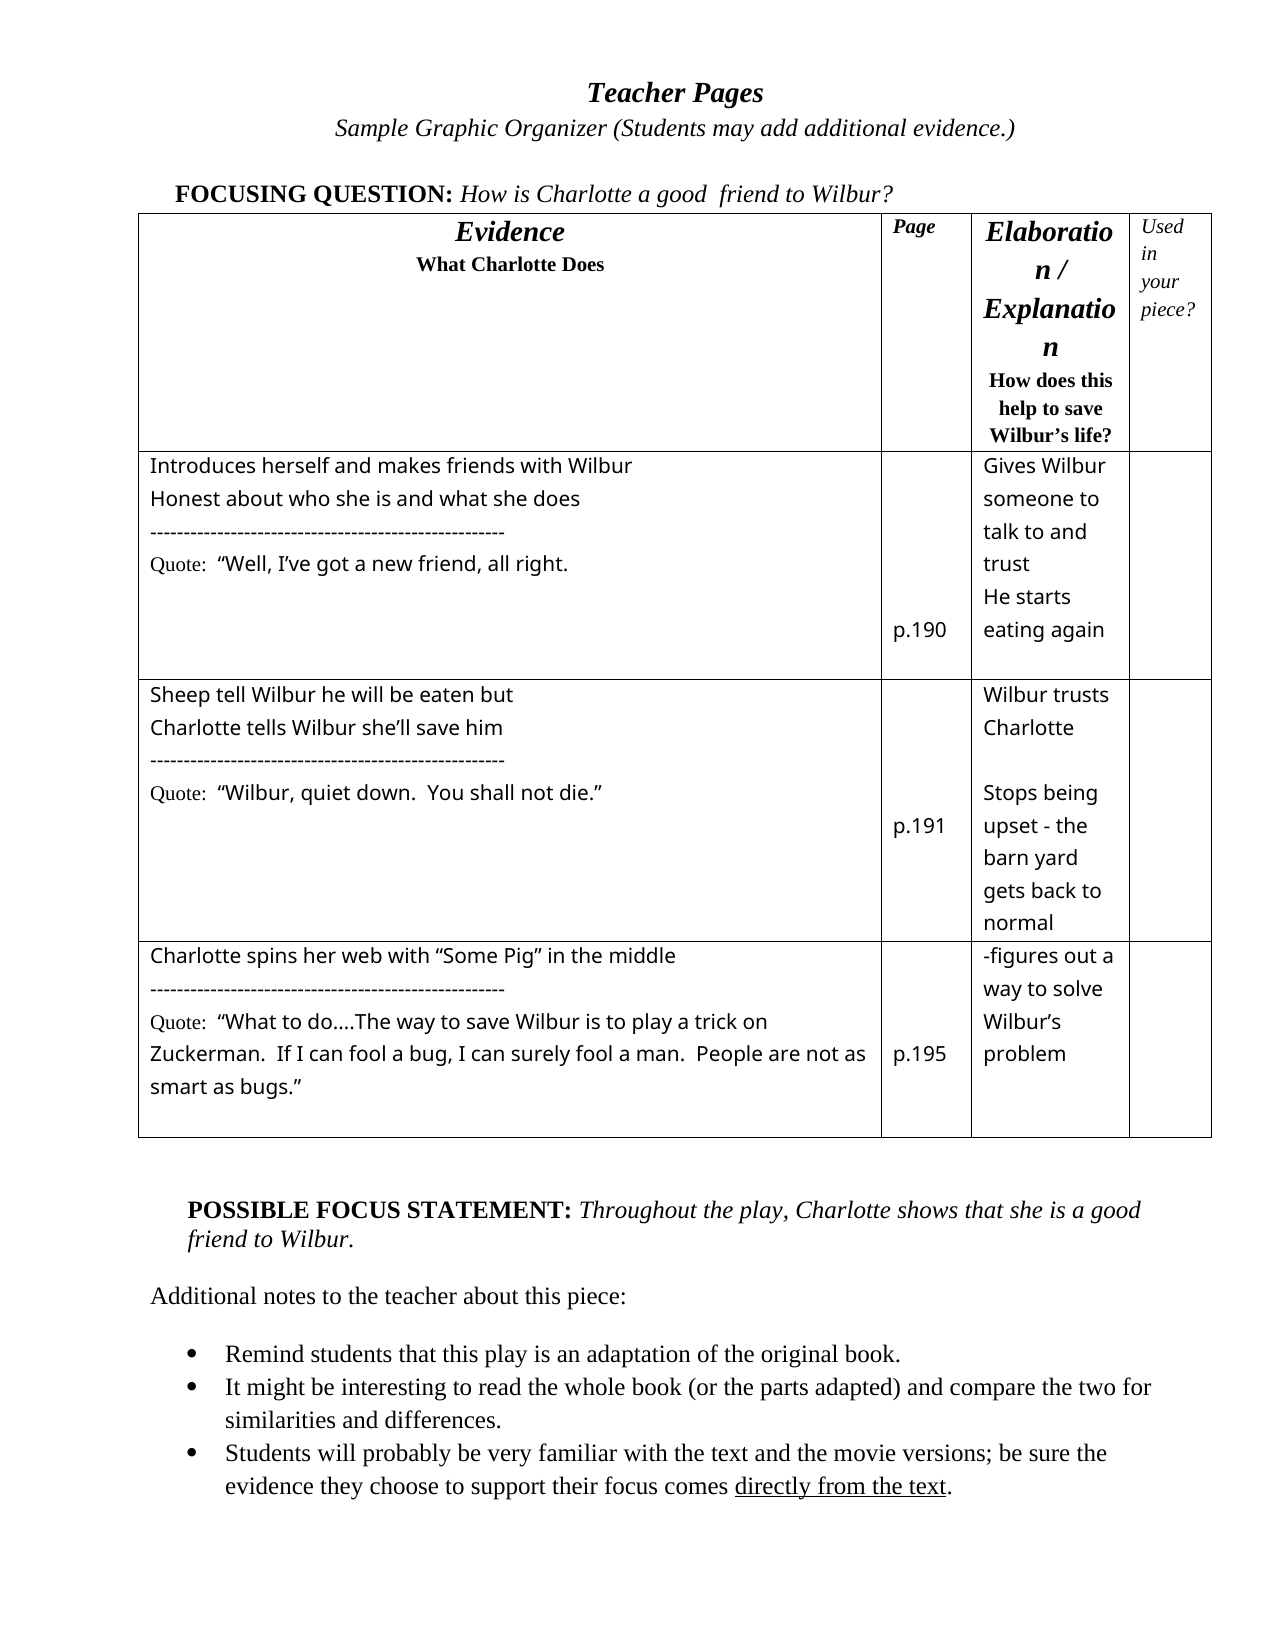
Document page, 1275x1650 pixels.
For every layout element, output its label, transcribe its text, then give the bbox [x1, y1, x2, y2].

text POSSIBLE FOCUS STATEMENT: Throughout the play, Charlotte shows that she is a good friend to Wilbur. [187, 1195, 1200, 1253]
table_cell Gives Wilbur someone to talk to and trust He starts eating again [972, 452, 1129, 679]
list It might be interesting to read the whole book (or the parts adapted) and compare the two for similarities and differences. [187, 1372, 1200, 1434]
text Teacher Pages [150, 75, 1200, 108]
text Sample Graphic Organizer (Students may add additional evidence.) [150, 113, 1200, 142]
table_cell [1130, 452, 1211, 679]
text Additional notes to the teacher about this piece: [150, 1281, 1200, 1310]
table_cell [1130, 942, 1211, 1137]
table_cell p.195 [882, 942, 971, 1137]
table_cell p.191 [882, 680, 971, 941]
list Students will probably be very familiar with the text and the movie versions; be sure the evidence they choose to support their focus comes directly from the text. [187, 1438, 1200, 1500]
table_header Page [882, 214, 971, 451]
table_cell Wilbur trusts Charlotte Stops being upset - the barn yard gets back to normal [972, 680, 1129, 941]
table_header Used in your piece? [1130, 214, 1211, 451]
list Remind students that this play is an adaptation of the original book. [187, 1339, 1200, 1368]
table_cell -figures out a way to solve Wilbur’s problem [972, 942, 1129, 1137]
table_header Evidence What Charlotte Does [139, 214, 881, 451]
table_cell Charlotte spins her web with “Some Pig” in the middle ----------------------------------------------------- Quote: “What to do….The way to save Wilbur is to play a trick on Zuckerman. If I can fool a bug, I can surely fool a man. People are not as smart as bugs.” [139, 942, 881, 1137]
table_header Elaboration / Explanation How does this help to save Wilbur’s life? [972, 214, 1129, 451]
table_cell Introduces herself and makes friends with Wilbur Honest about who she is and what she does ----------------------------------------------------- Quote: “Well, I’ve got a new friend, all right. [139, 452, 881, 679]
table_cell [1130, 680, 1211, 941]
text FOCUSING QUESTION: How is Charlotte a good friend to Wilbur? [150, 179, 1200, 208]
table_cell Sheep tell Wilbur he will be eaten but Charlotte tells Wilbur she’ll save him ----------------------------------------------------- Quote: “Wilbur, quiet down. You shall not die.” [139, 680, 881, 941]
table_cell p.190 [882, 452, 971, 679]
